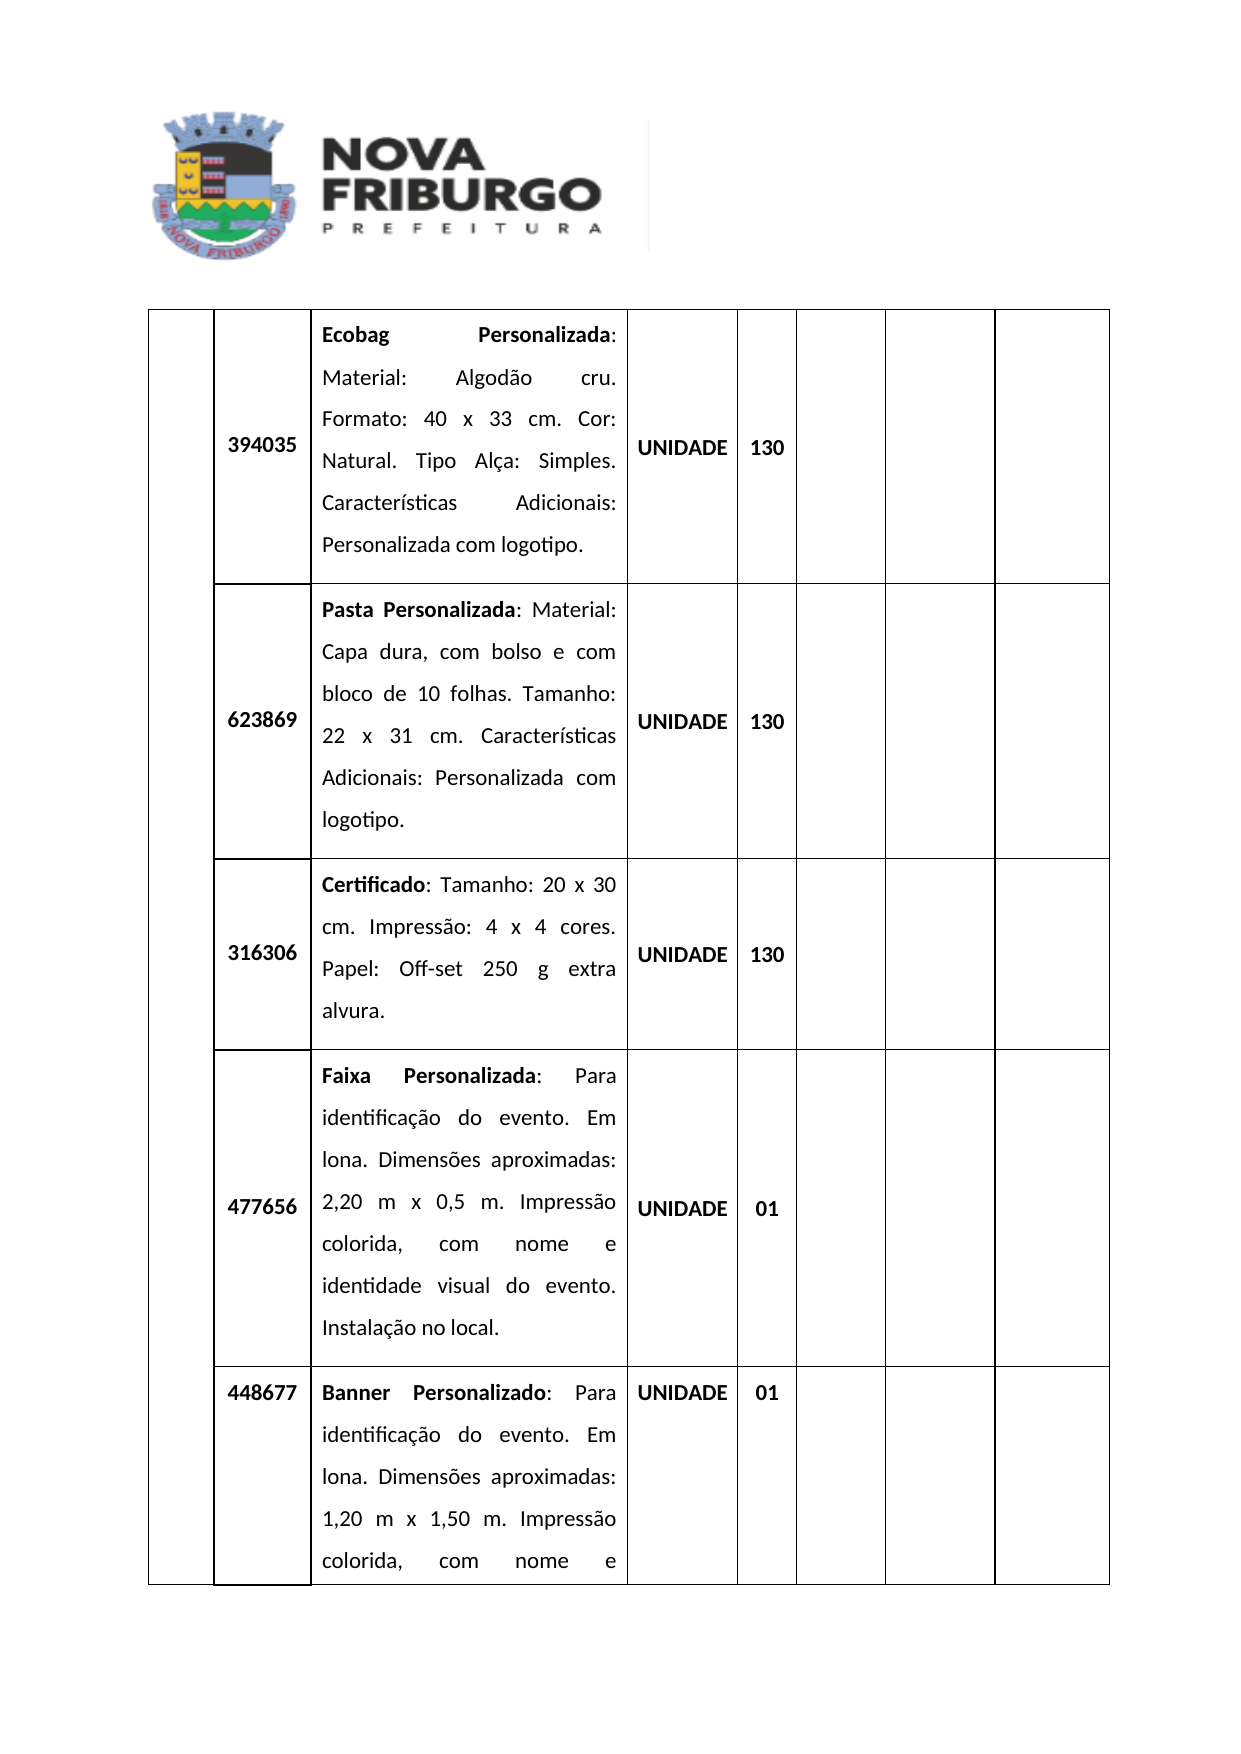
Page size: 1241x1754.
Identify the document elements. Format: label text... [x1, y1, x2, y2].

table_cell [996, 1367, 1109, 1584]
table_cell 130 [738, 584, 796, 858]
table_cell [797, 859, 885, 1049]
table_cell [996, 584, 1109, 858]
table_cell [797, 584, 885, 858]
picture [147, 95, 650, 277]
table_cell Pasta Personalizada: Material: Capa dura, com bolso e com bloco de 10 folhas. Tamanho: 22 x 31 cm. Características Adicionais: Personalizada com logotipo. [312, 584, 627, 858]
table_cell [886, 1367, 994, 1584]
table_cell 130 [738, 310, 796, 583]
table_cell UNIDADE [628, 1050, 737, 1366]
table_cell 623869 [215, 585, 310, 858]
table_cell [886, 1050, 994, 1366]
table_cell 130 [738, 859, 796, 1049]
table_cell UNIDADE [628, 310, 737, 583]
table_cell UNIDADE [628, 584, 737, 858]
table_cell [797, 1050, 885, 1366]
table_cell [886, 859, 994, 1049]
table_cell 01 [738, 1050, 796, 1366]
table_cell [797, 1367, 885, 1584]
table_cell [996, 859, 1109, 1049]
table_cell 01 [738, 1367, 796, 1584]
table_cell 477656 [215, 1051, 310, 1366]
table_cell [797, 310, 885, 583]
table_cell 394035 [215, 310, 310, 583]
table_cell [996, 310, 1109, 583]
table_cell Certificado: Tamanho: 20 x 30 cm. Impressão: 4 x 4 cores. Papel: Off-set 250 g extra alvura. [312, 859, 627, 1049]
table_cell 448677 [215, 1367, 310, 1584]
table_cell UNIDADE [628, 1367, 737, 1584]
table_cell 316306 [215, 860, 310, 1049]
table_cell [886, 584, 994, 858]
table_cell [886, 310, 994, 583]
table_cell Ecobag Personalizada: Material: Algodão cru. Formato: 40 x 33 cm. Cor: Natural. Tipo Alça: Simples. Características Adicionais: Personalizada com logotipo. [312, 310, 627, 583]
table_cell UNIDADE [628, 859, 737, 1049]
table_cell Faixa Personalizada: Para identificação do evento. Em lona. Dimensões aproximadas: 2,20 m x 0,5 m. Impressão colorida, com nome e identidade visual do evento. Instalação no local. [312, 1050, 627, 1366]
table_cell [996, 1050, 1109, 1366]
